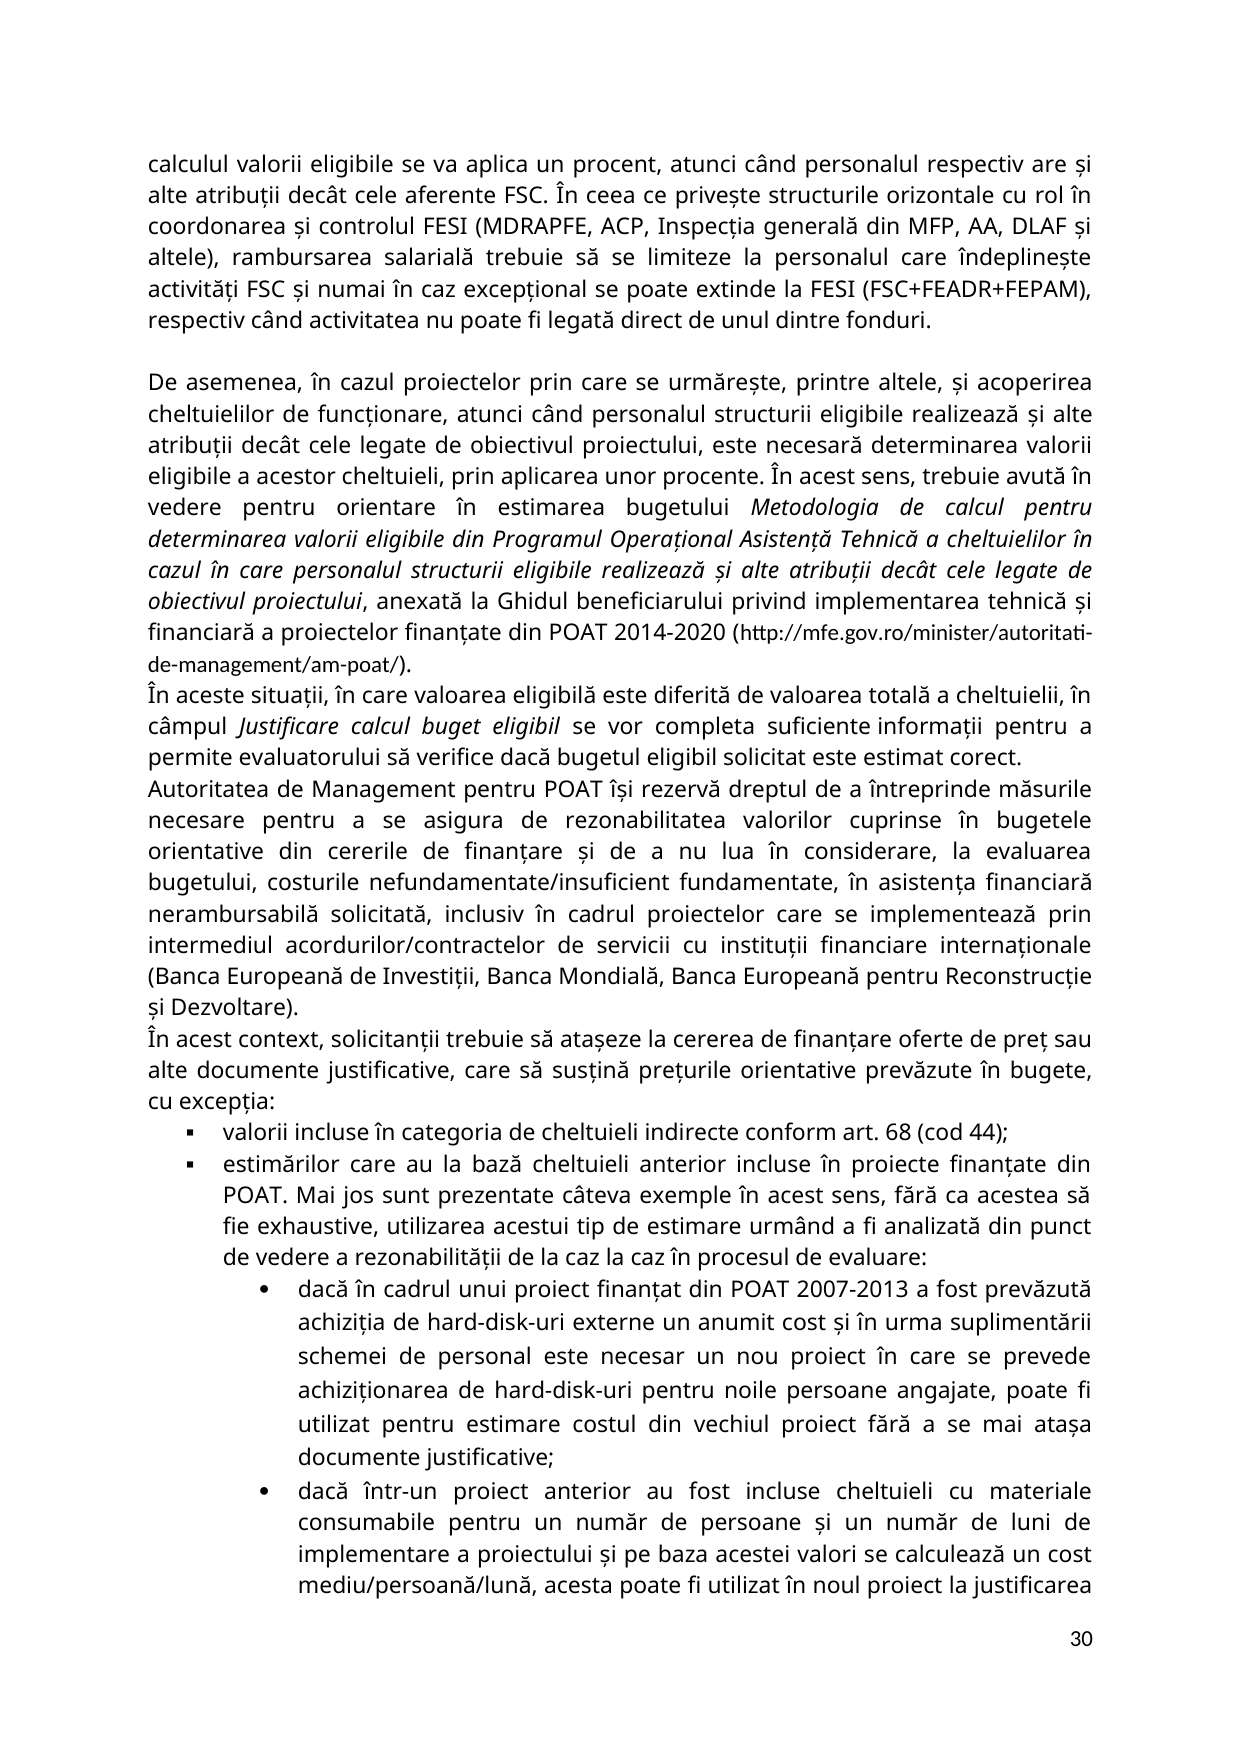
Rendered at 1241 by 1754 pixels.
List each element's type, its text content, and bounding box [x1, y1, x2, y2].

list estimărilor care au la bază cheltuieli anterior incluse în proiecte finanțate din POAT. Mai jos sunt prezentate câteva exemple în acest sens, fără ca acestea să fie exhaustive, utilizarea acestui tip de estimare urmând a fi analizată din punct de vedere a rezonabilității de la caz la caz în procesul de evaluare: [185, 1148, 1093, 1273]
text Autoritatea de Management pentru POAT îşi rezervă dreptul de a întreprinde măsurile necesare pentru a se asigura de rezonabilitatea valorilor cuprinse în bugetele orientative din cererile de finanţare şi de a nu lua în considerare, la evaluarea bugetului, costurile nefundamentate/insuficient fundamentate, în asistenţa financiară nerambursabilă solicitată, inclusiv în cadrul proiectelor care se implementează prin intermediul acordurilor/contractelor de servicii cu instituții financiare internaționale (Banca Europeană de Investiții, Banca Mondială, Banca Europeană pentru Reconstrucție și Dezvoltare). [148, 773, 1093, 1023]
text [148, 148, 1093, 335]
text În acest context, solicitanţii trebuie să ataşeze la cererea de finanțare oferte de preţ sau alte documente justificative, care să susţină preţurile orientative prevăzute în bugete, cu excepția: [148, 1023, 1093, 1116]
list dacă în cadrul unui proiect finanțat din POAT 2007-2013 a fost prevăzută achiziția de hard-disk-uri externe un anumit cost și în urma suplimentării schemei de personal este necesar un nou proiect în care se prevede achiziționarea de hard-disk-uri pentru noile persoane angajate, poate fi utilizat pentru estimare costul din vechiul proiect fără a se mai atașa documente justificative; [260, 1273, 1093, 1473]
text De asemenea, în cazul proiectelor prin care se urmăreşte, printre altele, şi acoperirea cheltuielilor de funcţionare, atunci când personalul structurii eligibile realizează şi alte atribuţii decât cele legate de obiectivul proiectului, este necesară determinarea valorii eligibile a acestor cheltuieli, prin aplicarea unor procente. În acest sens, trebuie avută în vedere pentru orientare în estimarea bugetului Metodologia de calcul pentru determinarea valorii eligibile din Programul Operaţional Asistenţă Tehnică a cheltuielilor în cazul în care personalul structurii eligibile realizează şi alte atribuţii decât cele legate de obiectivul proiectului, anexată la Ghidul beneficiarului privind implementarea tehnică și financiară a proiectelor finanțate din POAT 2014-2020 (http://mfe.gov.ro/minister/autoritati-de-management/am-poat/). [148, 366, 1093, 679]
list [260, 1475, 1093, 1600]
list valorii incluse în categoria de cheltuieli indirecte conform art. 68 (cod 44); [185, 1116, 1093, 1148]
text În aceste situaţii, în care valoarea eligibilă este diferită de valoarea totală a cheltuielii, în câmpul Justificare calcul buget eligibil se vor completa suficiente informații pentru a permite evaluatorului să verifice dacă bugetul eligibil solicitat este estimat corect. [148, 679, 1093, 773]
